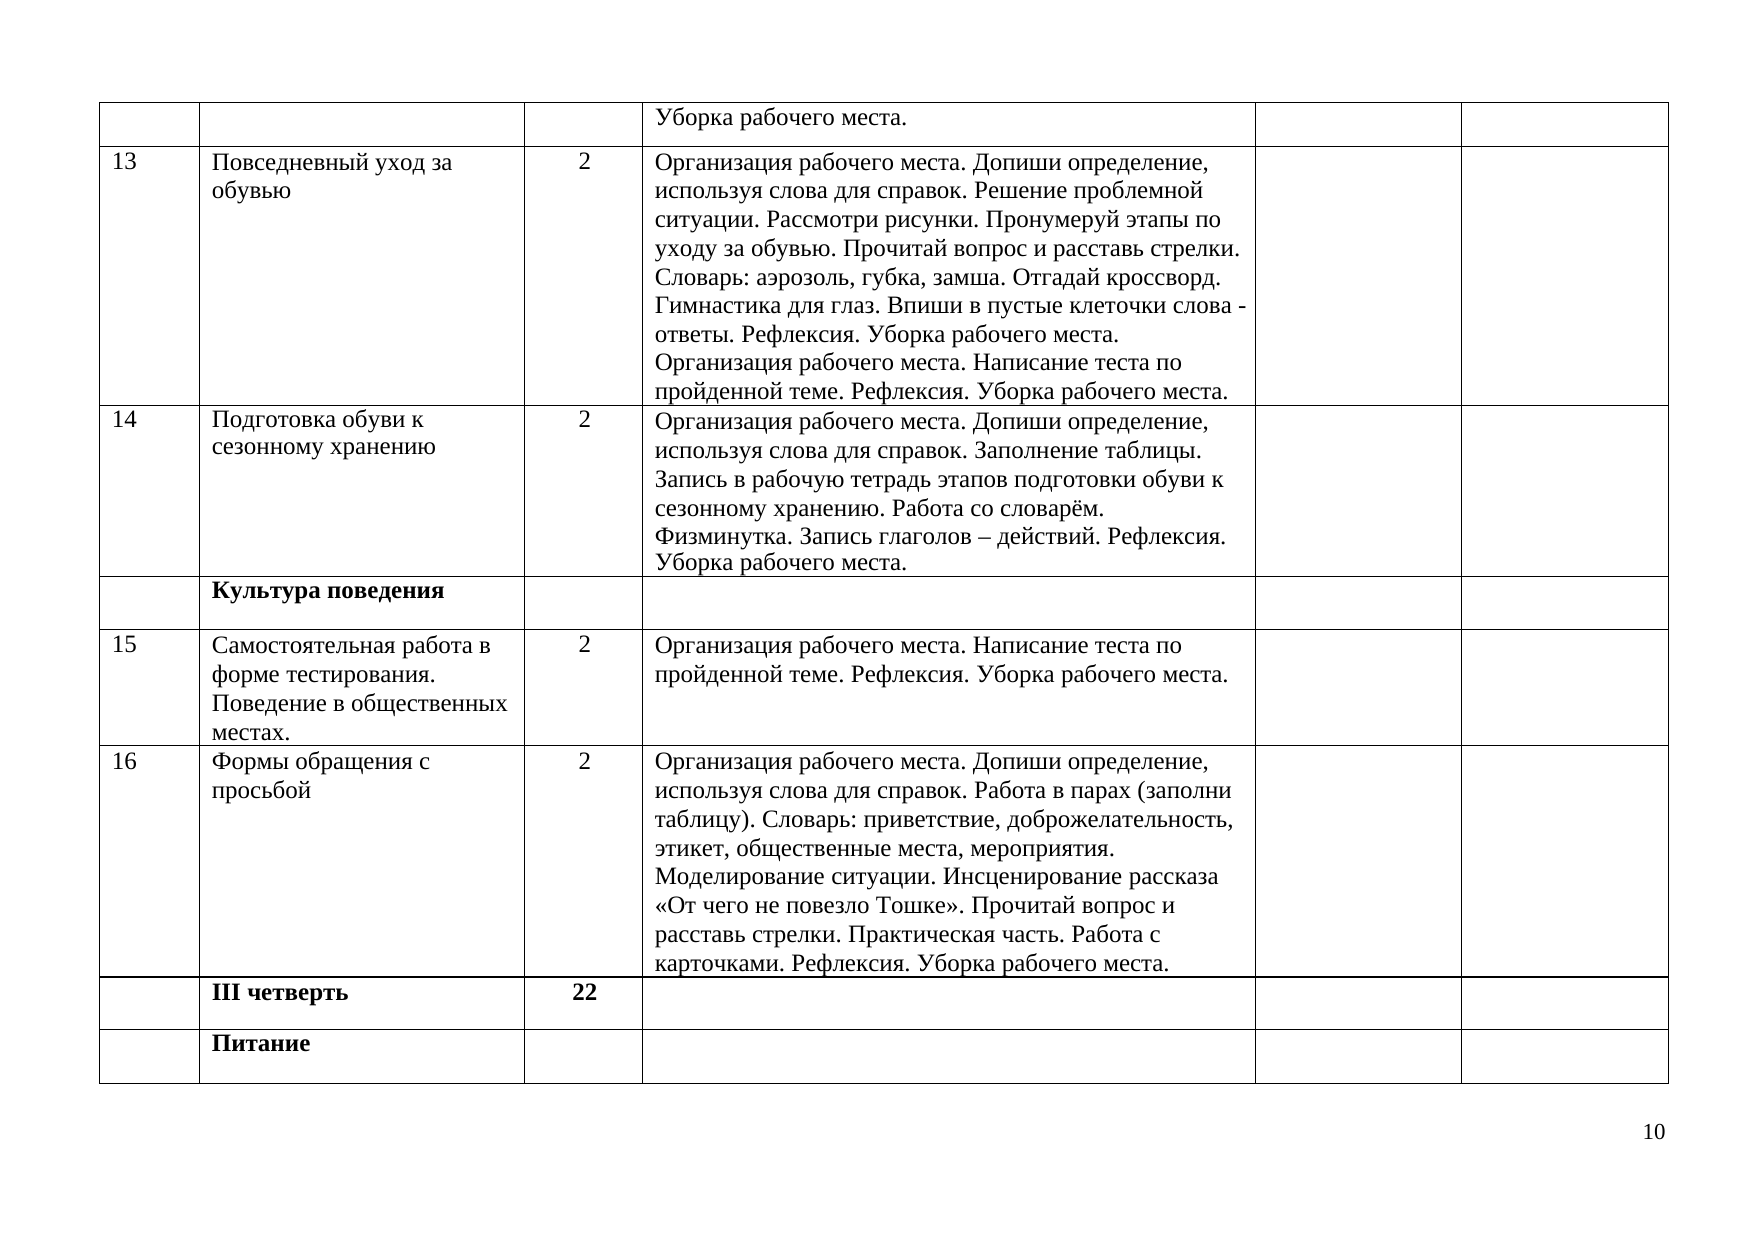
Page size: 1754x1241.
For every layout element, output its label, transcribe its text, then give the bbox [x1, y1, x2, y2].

table_cell Самостоятельная работа в форме тестирования. Поведение в общественных местах. [200, 630, 524, 745]
table_cell Формы обращения с просьбой [200, 746, 524, 976]
table_cell [1462, 630, 1668, 745]
table_cell [643, 978, 1255, 1029]
table_cell [1256, 746, 1461, 976]
table_cell [525, 577, 642, 629]
table_cell [1462, 406, 1668, 576]
table_cell 2 [525, 630, 642, 745]
table_header [1256, 103, 1461, 146]
table_cell 13 [100, 147, 199, 405]
table_cell 2 [525, 406, 642, 576]
table_cell [1462, 147, 1668, 405]
table_cell 14 [100, 406, 199, 576]
table_cell 15 [100, 630, 199, 745]
table_cell Организация рабочего места. Допиши определение, используя слова для справок. Заполнение таблицы. Запись в рабочую тетрадь этапов подготовки обуви к сезонному хранению. Работа со словарём. Физминутка. Запись глаголов – действий. Рефлексия. Уборка рабочего места. [643, 406, 1255, 576]
table_cell Организация рабочего места. Написание теста по пройденной теме. Рефлексия. Уборка рабочего места. [643, 630, 1255, 745]
table_cell [1256, 406, 1461, 576]
table_cell [1462, 978, 1668, 1029]
table_cell III четверть [200, 978, 524, 1029]
table_cell [1462, 1030, 1668, 1082]
table_cell 22 [525, 978, 642, 1029]
table_cell [1256, 1030, 1461, 1082]
table_cell [100, 1030, 199, 1082]
table_cell [643, 577, 1255, 629]
table_cell Подготовка обуви к сезонному хранению [200, 406, 524, 576]
table_cell Организация рабочего места. Допиши определение, используя слова для справок. Работа в парах (заполни таблицу). Словарь: приветствие, доброжелательность, этикет, общественные места, мероприятия. Моделирование ситуации. Инсценирование рассказа «От чего не повезло Тошке». Прочитай вопрос и расставь стрелки. Практическая часть. Работа с карточками. Рефлексия. Уборка рабочего места. [643, 746, 1255, 976]
table_cell [100, 577, 199, 629]
table_cell Организация рабочего места. Допиши определение, используя слова для справок. Решение проблемной ситуации. Рассмотри рисунки. Пронумеруй этапы по уходу за обувью. Прочитай вопрос и расставь стрелки. Словарь: аэрозоль, губка, замша. Отгадай кроссворд. Гимнастика для глаз. Впиши в пустые клеточки слова - ответы. Рефлексия. Уборка рабочего места. Организация рабочего места. Написание теста по пройденной теме. Рефлексия. Уборка рабочего места. [643, 147, 1255, 405]
table_cell 2 [525, 746, 642, 976]
table_header [200, 103, 524, 146]
table_cell [1256, 978, 1461, 1029]
table_header Уборка рабочего места. [643, 103, 1255, 146]
table_cell [100, 978, 199, 1029]
table_header [100, 103, 199, 146]
table_cell 2 [525, 147, 642, 405]
table_cell [1256, 147, 1461, 405]
table_cell [525, 1030, 642, 1082]
table_cell Питание [200, 1030, 524, 1082]
table_cell [1462, 577, 1668, 629]
table_cell [1256, 630, 1461, 745]
table_cell Повседневный уход за обувью [200, 147, 524, 405]
table_cell [1256, 577, 1461, 629]
table_cell 16 [100, 746, 199, 976]
table_cell [1462, 746, 1668, 976]
table_header [525, 103, 642, 146]
table_cell Культура поведения [200, 577, 524, 629]
table_header [1462, 103, 1668, 146]
table_cell [643, 1030, 1255, 1082]
